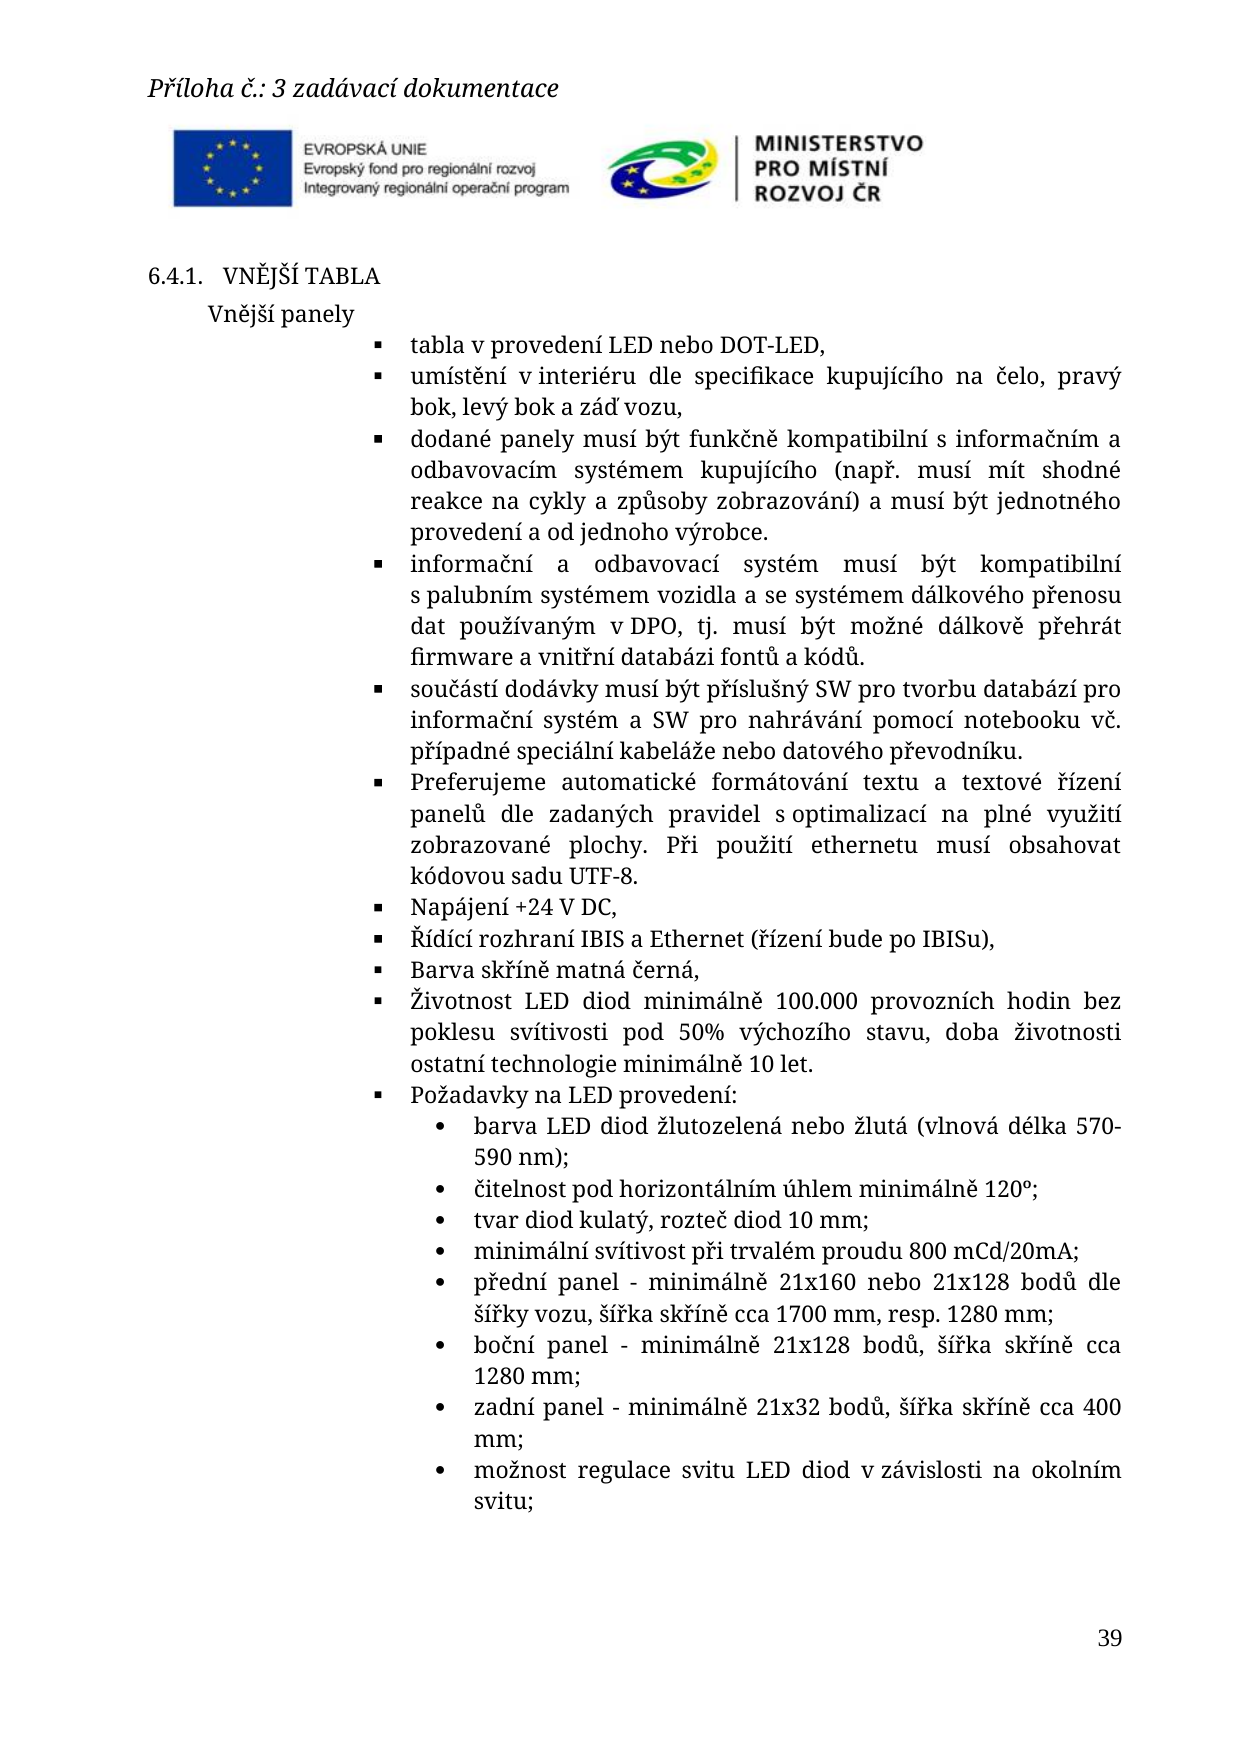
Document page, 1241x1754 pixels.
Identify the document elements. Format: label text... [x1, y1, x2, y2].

list informační a odbavovací systém musí být kompatibilní s palubním systémem vozidla a se systémem dálkového přenosu dat používaným v DPO, tj. musí být možné dálkově přehrát firmware a vnitřní databázi fontů a kódů. [373, 548, 1122, 673]
text Vnější panely [208, 298, 1122, 329]
list Požadavky na LED provedení: [373, 1079, 1122, 1110]
list čitelnost pod horizontálním úhlem minimálně 120º; [436, 1173, 1122, 1204]
list tvar diod kulatý, rozteč diod 10 mm; [436, 1204, 1122, 1235]
list Životnost LED diod minimálně 100.000 provozních hodin bez poklesu svítivosti pod 50% výchozího stavu, doba životnosti ostatní technologie minimálně 10 let. [373, 985, 1122, 1079]
list Napájení +24 V DC, [373, 891, 1122, 923]
list Řídící rozhraní IBIS a Ethernet (řízení bude po IBISu), [373, 923, 1122, 954]
list dodané panely musí být funkčně kompatibilní s informačním a odbavovacím systémem kupujícího (např. musí mít shodné reakce na cykly a způsoby zobrazování) a musí být jednotného provedení a od jednoho výrobce. [373, 423, 1122, 548]
list zadní panel - minimálně 21x32 bodů, šířka skříně cca 400 mm; [436, 1391, 1122, 1454]
list barva LED diod žlutozelená nebo žlutá (vlnová délka 570-590 nm); [436, 1110, 1122, 1173]
list Barva skříně matná černá, [373, 954, 1122, 985]
list součástí dodávky musí být příslušný SW pro tvorbu databází pro informační systém a SW pro nahrávání pomocí notebooku vč. případné speciální kabeláže nebo datového převodníku. [373, 673, 1122, 766]
list možnost regulace svitu LED diod v závislosti na okolním svitu; [436, 1454, 1122, 1516]
list boční panel - minimálně 21x128 bodů, šířka skříně cca 1280 mm; [436, 1329, 1122, 1391]
picture [147, 105, 948, 232]
list umístění v interiéru dle specifikace kupujícího na čelo, pravý bok, levý bok a záď vozu, [373, 360, 1122, 423]
list Preferujeme automatické formátování textu a textové řízení panelů dle zadaných pravidel s optimalizací na plné využití zobrazované plochy. Při použití ethernetu musí obsahovat kódovou sadu UTF-8. [373, 766, 1122, 891]
list přední panel - minimálně 21x160 nebo 21x128 bodů dle šířky vozu, šířka skříně cca 1700 mm, resp. 1280 mm; [436, 1266, 1122, 1329]
subtitle VNĚJŠÍ TABLA [148, 260, 1122, 291]
list minimální svítivost při trvalém proudu 800 mCd/20mA; [436, 1235, 1122, 1266]
list tabla v provedení LED nebo DOT-LED, [373, 329, 1122, 360]
